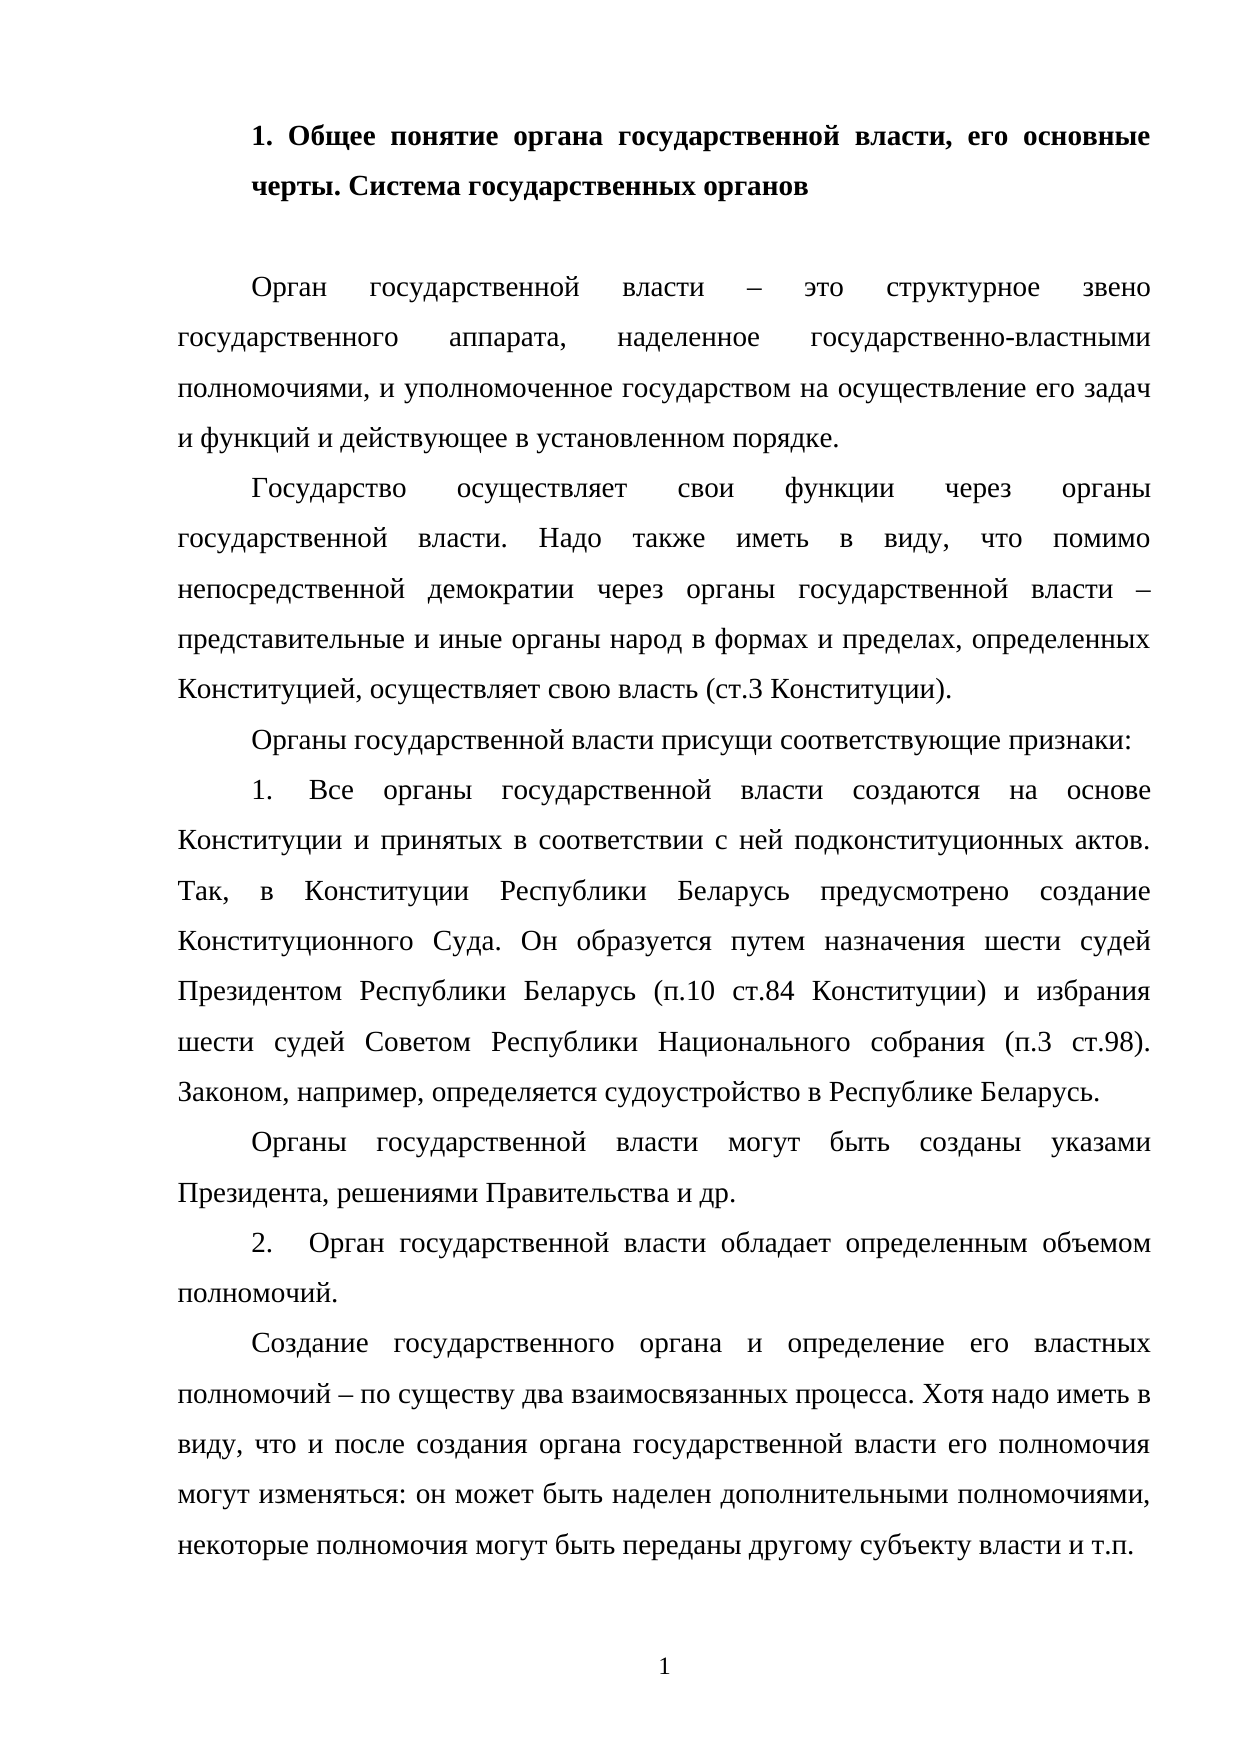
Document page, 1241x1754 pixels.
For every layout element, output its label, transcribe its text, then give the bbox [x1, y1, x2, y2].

text Органы государственной власти могут быть созданы указами Президента, решениями Правительства и др. [177, 1124, 1152, 1208]
text Государство осуществляет свои функции через органы государственной власти. Надо также иметь в виду, что помимо непосредственной демократии через органы государственной власти – представительные и иные органы народ в формах и пределах, определенных Конституцией, осуществляет свою власть (ст.3 Конституции). [177, 470, 1152, 705]
list Орган государственной власти обладает определенным объемом полномочий. [177, 1225, 1152, 1309]
list Все органы государственной власти создаются на основе Конституции и принятых в соответствии с ней подконституционных актов. Так, в Конституции Республики Беларусь предусмотрено создание Конституционного Суда. Он образуется путем назначения шести судей Президентом Республики Беларусь (п.10 ст.84 Конституции) и избрания шести судей Советом Республики Национального собрания (п.3 ст.98). Законом, например, определяется судоустройство в Республике Беларусь. [177, 772, 1152, 1108]
text 1. Общее понятие органа государственной власти, его основные черты. Система государственных органов [251, 118, 1152, 202]
text Органы государственной власти присущи соответствующие признаки: [177, 722, 1152, 755]
text Создание государственного органа и определение его властных полномочий – по существу два взаимосвязанных процесса. Хотя надо иметь в виду, что и после создания органа государственной власти его полномочия могут изменяться: он может быть наделен дополнительными полномочиями, некоторые полномочия могут быть переданы другому субъекту власти и т.п. [177, 1326, 1152, 1560]
text Орган государственной власти – это структурное звено государственного аппарата, наделенное государственно-властными полномочиями, и уполномоченное государством на осуществление его задач и функций и действующее в установленном порядке. [177, 269, 1152, 453]
